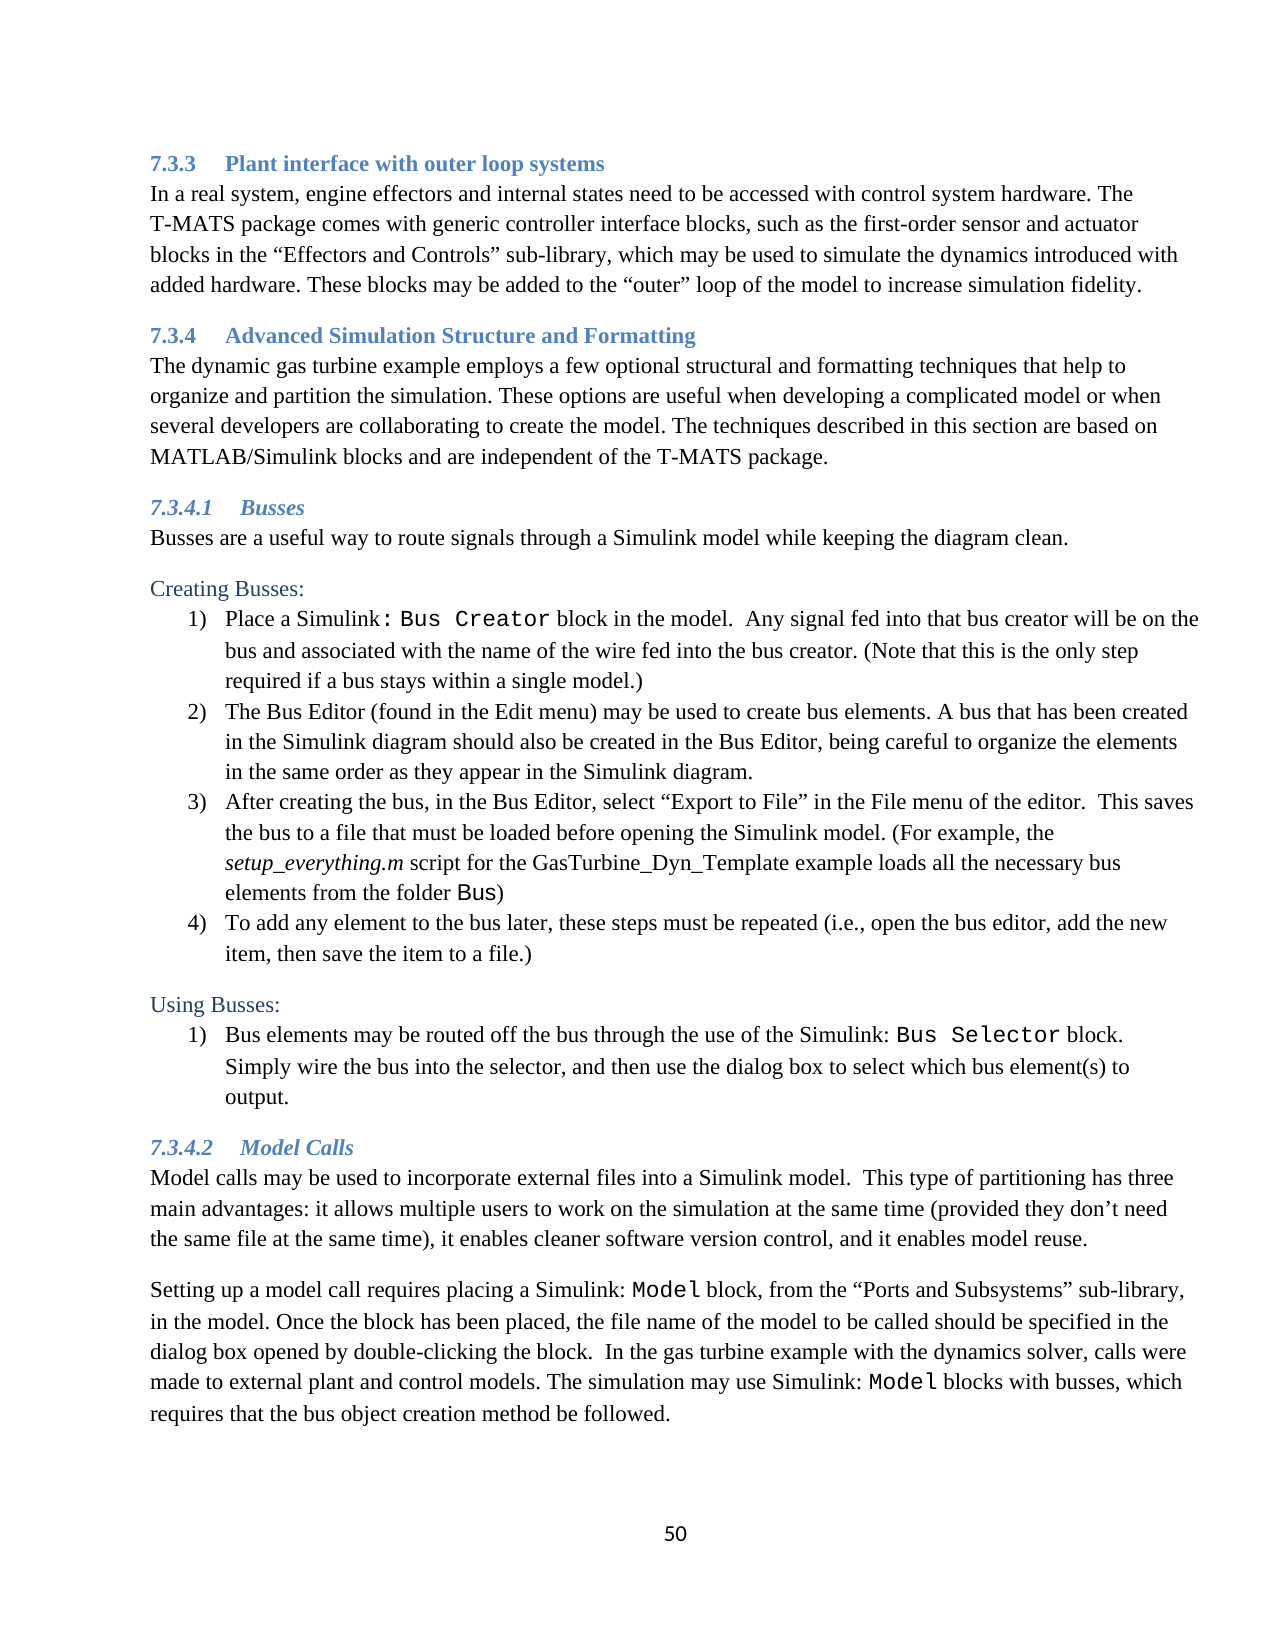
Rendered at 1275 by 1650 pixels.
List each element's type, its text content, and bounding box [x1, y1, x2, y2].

subtitle Advanced Simulation Structure and Formatting [150, 322, 1200, 348]
text Busses are a useful way to route signals through a Simulink model while keeping the diagram clean. [150, 524, 1200, 550]
text In a real system, engine effectors and internal states need to be accessed with control system hardware. The T-MATS package comes with generic controller interface blocks, such as the first-order sensor and actuator blocks in the “Effectors and Controls” sub-library, which may be used to simulate the dynamics introduced with added hardware. These blocks may be added to the “outer” loop of the model to increase simulation fidelity. [150, 180, 1200, 297]
text Model calls may be used to incorporate external files into a Simulink model. This type of partitioning has three main advantages: it allows multiple users to work on the simulation at the same time (provided they don’t need the same file at the same time), it enables cleaner software version control, and it enables model reuse. [150, 1164, 1200, 1251]
text The dynamic gas turbine example employs a few optional structural and formatting techniques that help to organize and partition the simulation. These options are useful when developing a complicated model or when several developers are collaborating to create the model. The techniques described in this section are based on MATLAB/Simulink blocks and are independent of the T-MATS package. [150, 352, 1200, 469]
subtitle Creating Busses: [150, 575, 1200, 601]
list The Bus Editor (found in the Edit menu) may be used to create bus elements. A bus that has been created in the Simulink diagram should also be created in the Bus Editor, being careful to organize the elements in the same order as they appear in the Simulink diagram. [187, 698, 1200, 784]
subtitle Plant interface with outer loop systems [150, 150, 1200, 176]
list To add any element to the bus later, these steps must be repeated (i.e., open the bus editor, add the new item, then save the item to a file.) [187, 909, 1200, 966]
subtitle Busses [150, 494, 1200, 520]
subtitle Using Busses: [150, 991, 1200, 1017]
text Setting up a model call requires placing a Simulink: Model block, from the “Ports and Subsystems” sub-library, in the model. Once the block has been placed, the file name of the model to be called should be specified in the dialog box opened by double-clicking the block. In the gas turbine example with the dynamics solver, calls were made to external plant and control models. The simulation may use Simulink: Model blocks with busses, which requires that the bus object creation method be followed. [150, 1276, 1200, 1427]
list Place a Simulink: Bus Creator block in the model. Any signal fed into that bus creator will be on the bus and associated with the name of the wire fed into the bus creator. (Note that this is the only step required if a bus stays within a single model.) [187, 605, 1200, 694]
list Bus elements may be routed off the bus through the use of the Simulink: Bus Selector block. Simply wire the bus into the selector, and then use the dialog box to select which bus element(s) to output. [187, 1021, 1200, 1109]
list After creating the bus, in the Bus Editor, select “Export to File” in the File menu of the editor. This saves the bus to a file that must be loaded before opening the Simulink model. (For example, the setup_everything.m script for the GasTurbine_Dyn_Template example loads all the necessary bus elements from the folder Bus) [187, 788, 1200, 905]
subtitle Model Calls [150, 1134, 1200, 1161]
